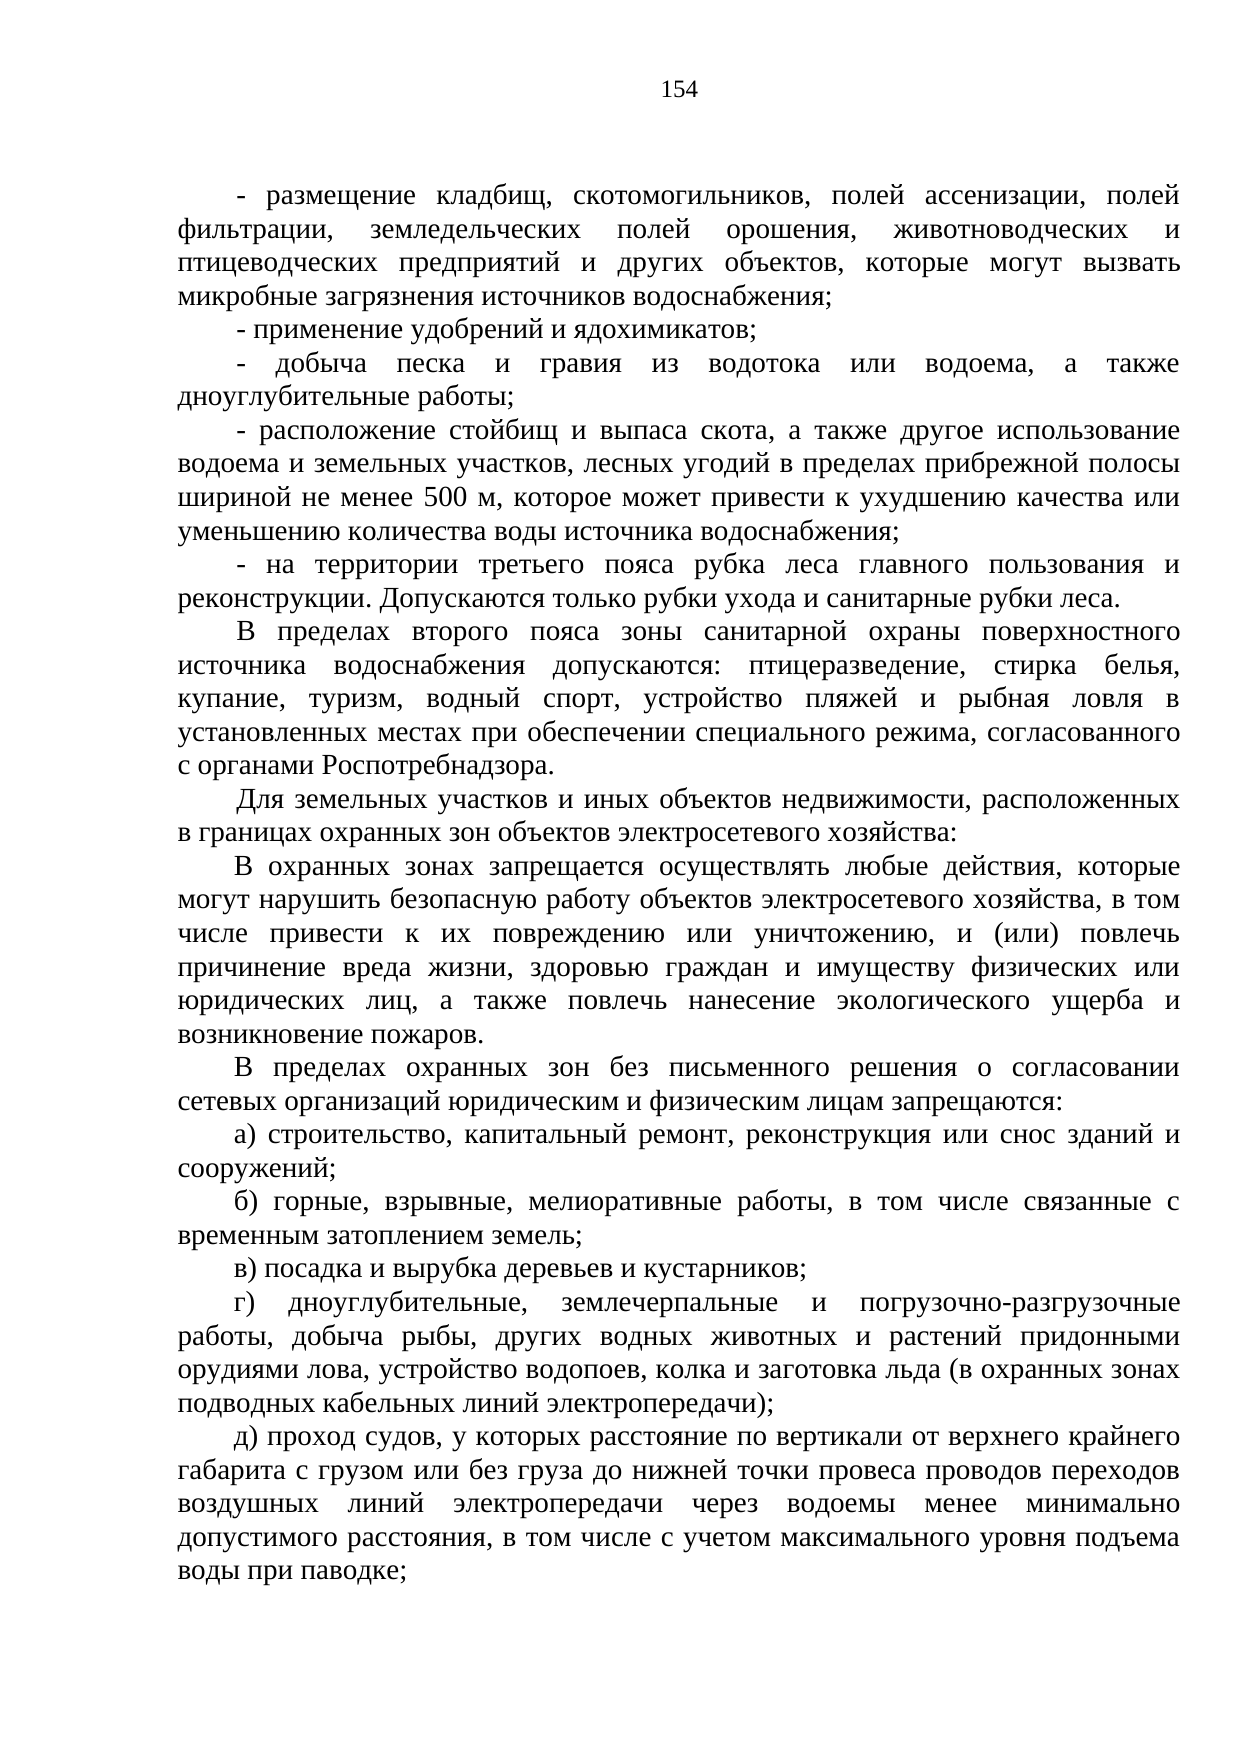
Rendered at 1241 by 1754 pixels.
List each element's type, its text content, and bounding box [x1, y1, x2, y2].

text В пределах охранных зон без письменного решения о согласовании сетевых организаций юридическим и физическим лицам запрещаются: [177, 1049, 1181, 1116]
text В охранных зонах запрещается осуществлять любые действия, которые могут нарушить безопасную работу объектов электросетевого хозяйства, в том числе привести к их повреждению или уничтожению, и (или) повлечь причинение вреда жизни, здоровью граждан и имуществу физических или юридических лиц, а также повлечь нанесение экологического ущерба и возникновение пожаров. [177, 848, 1181, 1049]
text д) проход судов, у которых расстояние по вертикали от верхнего крайнего габарита с грузом или без груза до нижней точки провеса проводов переходов воздушных линий электропередачи через водоемы менее минимально допустимого расстояния, в том числе с учетом максимального уровня подъема воды при паводке; [177, 1418, 1181, 1586]
text г) дноуглубительные, землечерпальные и погрузочно-разгрузочные работы, добыча рыбы, других водных животных и растений придонными орудиями лова, устройство водопоев, колка и заготовка льда (в охранных зонах подводных кабельных линий электропередачи); [177, 1284, 1181, 1418]
text б) горные, взрывные, мелиоративные работы, в том числе связанные с временным затоплением земель; [177, 1183, 1181, 1251]
text Для земельных участков и иных объектов недвижимости, расположенных в границах охранных зон объектов электросетевого хозяйства: [177, 781, 1181, 848]
text - расположение стойбищ и выпаса скота, а также другое использование водоема и земельных участков, лесных угодий в пределах прибрежной полосы шириной не менее , которое может привести к ухудшению качества или уменьшению количества воды источника водоснабжения; [177, 412, 1181, 546]
text в) посадка и вырубка деревьев и кустарников; [177, 1251, 1181, 1284]
text - размещение кладбищ, скотомогильников, полей ассенизации, полей фильтрации, земледельческих полей орошения, животноводческих и птицеводческих предприятий и других объектов, которые могут вызвать микробные загрязнения источников водоснабжения; [177, 177, 1181, 311]
text В пределах второго пояса зоны санитарной охраны поверхностного источника водоснабжения допускаются: птицеразведение, стирка белья, купание, туризм, водный спорт, устройство пляжей и рыбная ловля в установленных местах при обеспечении специального режима, согласованного с органами Роспотребнадзора. [177, 613, 1181, 781]
text - на территории третьего пояса рубка леса главного пользования и реконструкции. Допускаются только рубки ухода и санитарные рубки леса. [177, 546, 1181, 613]
text а) строительство, капитальный ремонт, реконструкция или снос зданий и сооружений; [177, 1116, 1181, 1183]
text - применение удобрений и ядохимикатов; [177, 311, 1181, 345]
text - добыча песка и гравия из водотока или водоема, а также дноуглубительные работы; [177, 345, 1181, 412]
